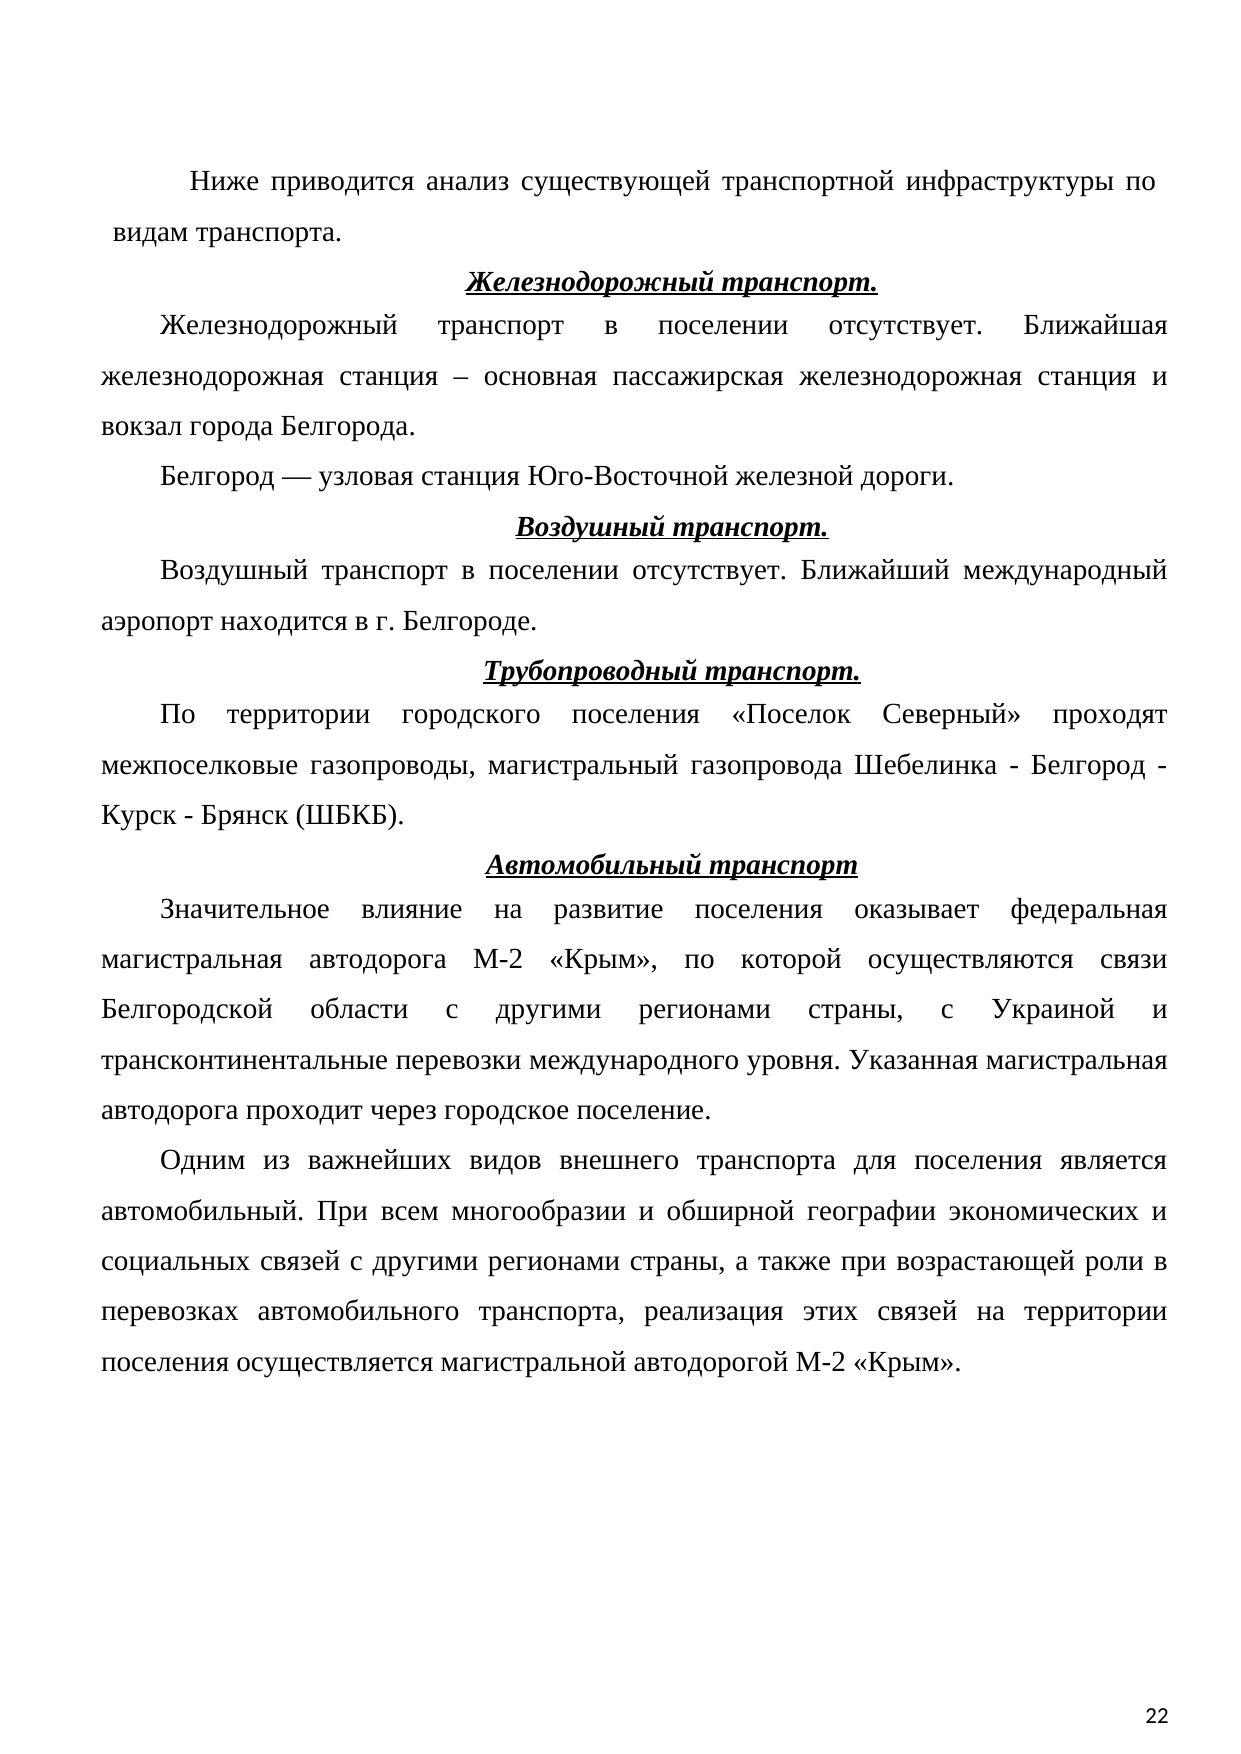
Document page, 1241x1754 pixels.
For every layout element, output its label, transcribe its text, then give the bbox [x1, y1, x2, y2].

text Автомобильный транспорт [101, 847, 1168, 881]
text По территории городского поселения «Поселок Северный» проходят межпоселковые газопроводы, магистральный газопровода Шебелинка - Белгород - Курск - Брянск (ШБКБ). [101, 696, 1168, 831]
text Воздушный транспорт. [101, 509, 1168, 542]
text Одним из важнейших видов внешнего транспорта для поселения является автомобильный. При всем многообразии и обширной географии экономических и социальных связей с другими регионами страны, а также при возрастающей роли в перевозках автомобильного транспорта, реализация этих связей на территории поселения осуществляется магистральной автодорогой М-2 «Крым». [101, 1142, 1168, 1377]
text Железнодорожный транспорт. [101, 264, 1168, 297]
text Ниже приводится анализ существующей транспортной инфраструктуры по видам транспорта. [113, 163, 1157, 247]
text Белгород — узловая станция Юго-Восточной железной дороги. [101, 458, 1168, 492]
text Трубопроводный транспорт. [101, 653, 1168, 686]
text Значительное влияние на развитие поселения оказывает федеральная магистральная автодорога М-2 «Крым», по которой осуществляются связи Белгородской области с другими регионами страны, с Украиной и трансконтинентальные перевозки международного уровня. Указанная магистральная автодорога проходит через городское поселение. [101, 891, 1168, 1126]
text Воздушный транспорт в поселении отсутствует. Ближайший международный аэропорт находится в г. Белгороде. [101, 552, 1168, 636]
text Железнодорожный транспорт в поселении отсутствует. Ближайшая железнодорожная станция – основная пассажирская железнодорожная станция и вокзал города Белгорода. [101, 307, 1168, 442]
